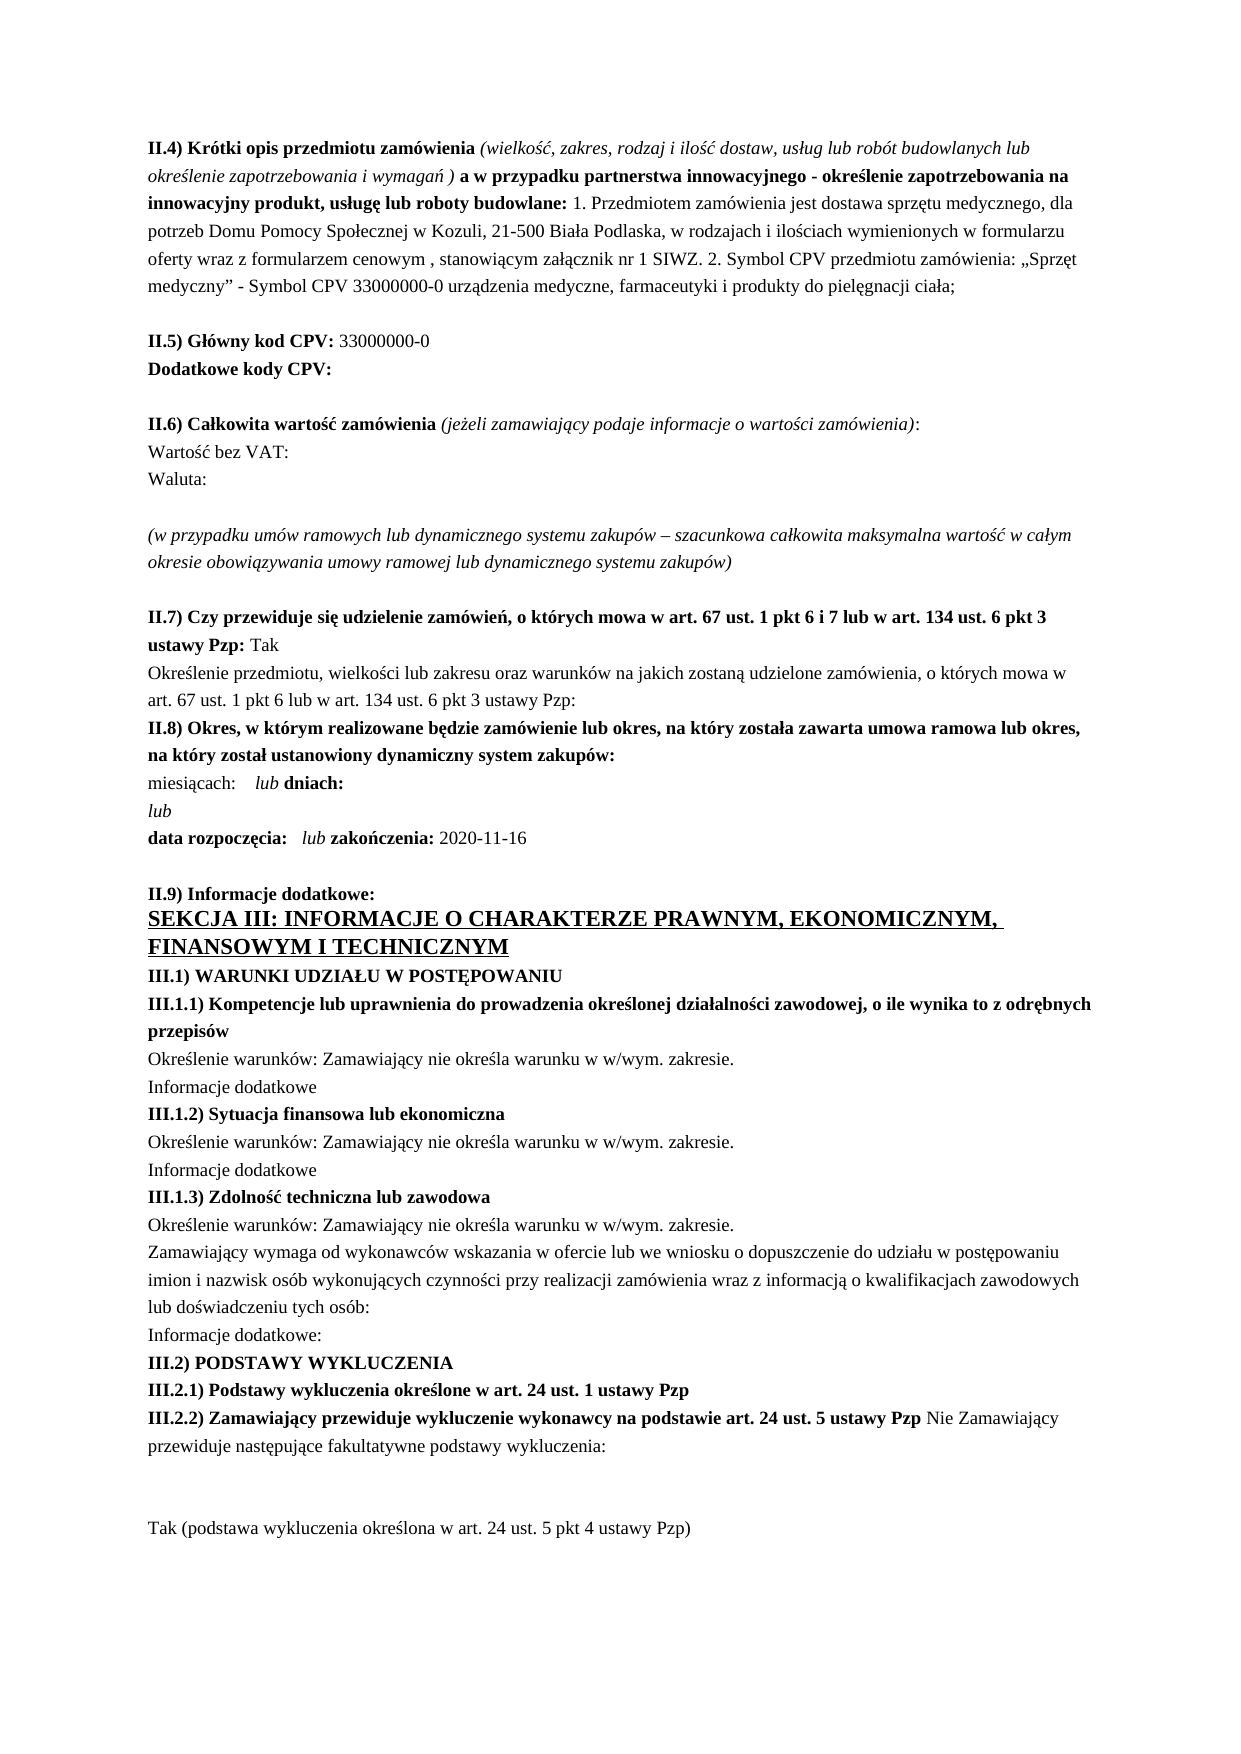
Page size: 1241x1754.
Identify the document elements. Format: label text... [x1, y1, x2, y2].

text SEKCJA III: INFORMACJE O CHARAKTERZE PRAWNYM, EKONOMICZNYM, FINANSOWYM I TECHNICZNYM [148, 904, 1093, 959]
text III.2) PODSTAWY WYKLUCZENIA [148, 1346, 1093, 1373]
text (w przypadku umów ramowych lub dynamicznego systemu zakupów – szacunkowa całkowita maksymalna wartość w całym okresie obowiązywania umowy ramowej lub dynamicznego systemu zakupów) [148, 490, 1093, 573]
text III.1) WARUNKI UDZIAŁU W POSTĘPOWANIU [148, 959, 1093, 987]
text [148, 103, 1093, 490]
text III.1.1) Kompetencje lub uprawnienia do prowadzenia określonej działalności zawodowej, o ile wynika to z odrębnych przepisów Określenie warunków: Zamawiający nie określa warunku w w/wym. zakresie. Informacje dodatkowe III.1.2) Sytuacja finansowa lub ekonomiczna Określenie warunków: Zamawiający nie określa warunku w w/wym. zakresie. Informacje dodatkowe III.1.3) Zdolność techniczna lub zawodowa Określenie warunków: Zamawiający nie określa warunku w w/wym. zakresie. Zamawiający wymaga od wykonawców wskazania w ofercie lub we wniosku o dopuszczenie do udziału w postępowaniu imion i nazwisk osób wykonujących czynności przy realizacji zamówienia wraz z informacją o kwalifikacjach zawodowych lub doświadczeniu tych osób: Informacje dodatkowe: [148, 987, 1093, 1346]
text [148, 1373, 1093, 1594]
text II.7) Czy przewiduje się udzielenie zamówień, o których mowa w art. 67 ust. 1 pkt 6 i 7 lub w art. 134 ust. 6 pkt 3 ustawy Pzp: Tak Określenie przedmiotu, wielkości lub zakresu oraz warunków na jakich zostaną udzielone zamówienia, o których mowa w art. 67 ust. 1 pkt 6 lub w art. 134 ust. 6 pkt 3 ustawy Pzp: II.8) Okres, w którym realizowane będzie zamówienie lub okres, na który została zawarta umowa ramowa lub okres, na który został ustanowiony dynamiczny system zakupów: miesiącach: lub dniach: lub data rozpoczęcia: lub zakończenia: 2020-11-16 II.9) Informacje dodatkowe: [148, 573, 1093, 904]
